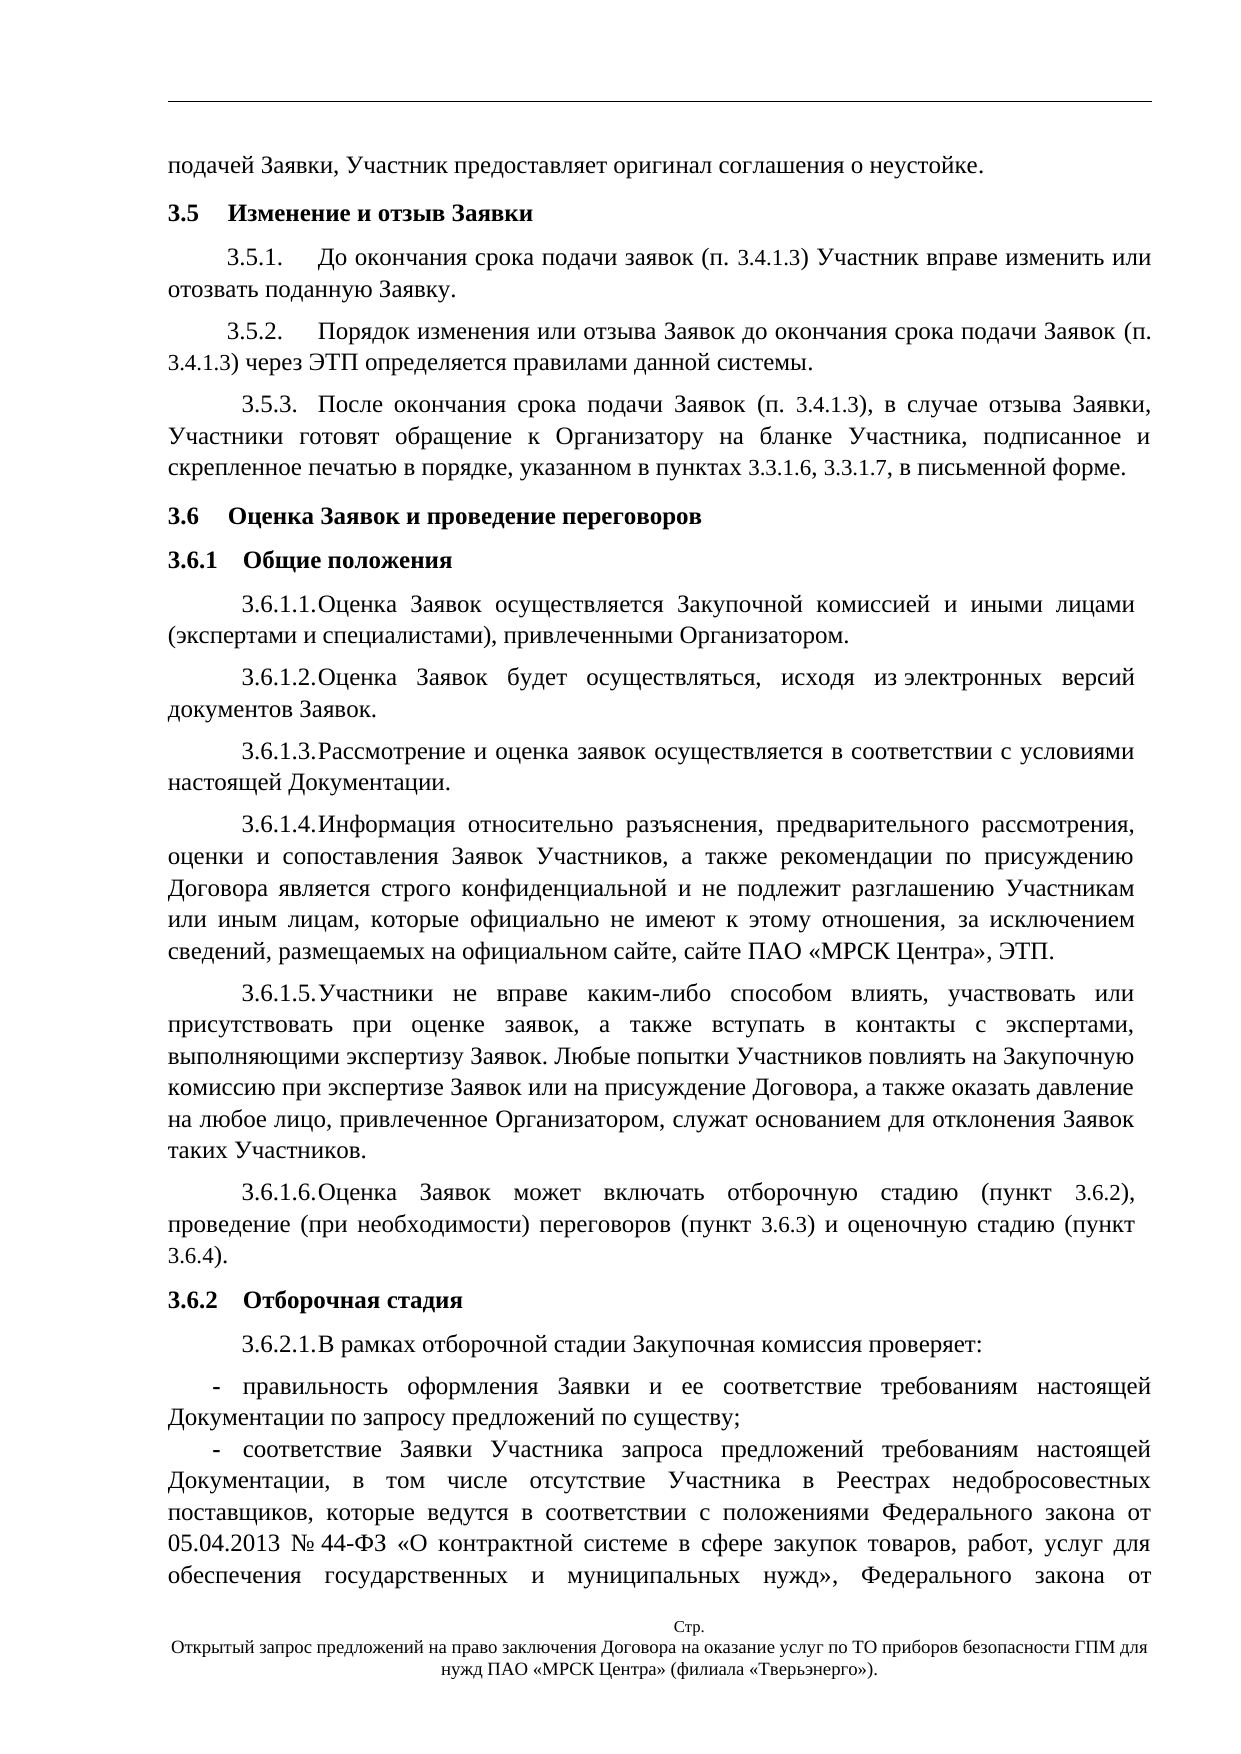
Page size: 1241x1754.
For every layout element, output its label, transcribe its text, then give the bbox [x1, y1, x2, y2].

subtitle Изменение и отзыв Заявки [168, 198, 1152, 227]
subtitle Общие положения [168, 545, 1152, 573]
subtitle Оценка Заявок и проведение переговоров [168, 501, 1152, 529]
list До окончания срока подачи заявок (п. 3.4.1.3) Участник вправе изменить или отозвать поданную Заявку. [168, 242, 1152, 303]
list Рассмотрение и оценка заявок осуществляется в соответствии с условиями настоящей Документации. [168, 736, 1135, 796]
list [168, 150, 1152, 179]
list Оценка Заявок осуществляется Закупочной комиссией и иными лицами (экспертами и специалистами), привлеченными Организатором. [168, 589, 1135, 649]
list После окончания срока подачи Заявок (п. 3.4.1.3), в случае отзыва Заявки, Участники готовят обращение к Организатору на бланке Участника, подписанное и скрепленное печатью в порядке, указанном в пунктах 3.3.1.6, 3.3.1.7, в письменной форме. [168, 389, 1152, 481]
list правильность оформления Заявки и ее соответствие требованиям настоящей Документации по запросу предложений по существу; [168, 1371, 1152, 1431]
list Оценка Заявок будет осуществляться, исходя из электронных версий документов Заявок. [168, 662, 1135, 723]
list Оценка Заявок может включать отборочную стадию (пункт 3.6.2), проведение (при необходимости) переговоров (пункт 3.6.3) и оценочную стадию (пункт 3.6.4). [168, 1177, 1135, 1269]
list Информация относительно разъяснения, предварительного рассмотрения, оценки и сопоставления Заявок Участников, а также рекомендации по присуждению Договора является строго конфиденциальной и не подлежит разглашению Участникам или иным лицам, которые официально не имеют к этому отношения, за исключением сведений, размещаемых на официальном сайте, сайте ПАО «МРСК Центра», ЭТП. [168, 809, 1135, 964]
list Участники не вправе каким-либо способом влиять, участвовать или присутствовать при оценке заявок, а также вступать в контакты с экспертами, выполняющими экспертизу Заявок. Любые попытки Участников повлиять на Закупочную комиссию при экспертизе Заявок или на присуждение Договора, а также оказать давление на любое лицо, привлеченное Организатором, служат основанием для отклонения Заявок таких Участников. [168, 978, 1135, 1164]
list Порядок изменения или отзыва Заявок до окончания срока подачи Заявок (п. 3.4.1.3) через ЭТП определяется правилами данной системы. [168, 316, 1152, 376]
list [168, 1434, 1152, 1589]
subtitle Отборочная стадия [168, 1285, 1152, 1313]
list В рамках отборочной стадии Закупочная комиссия проверяет: [168, 1329, 1135, 1357]
